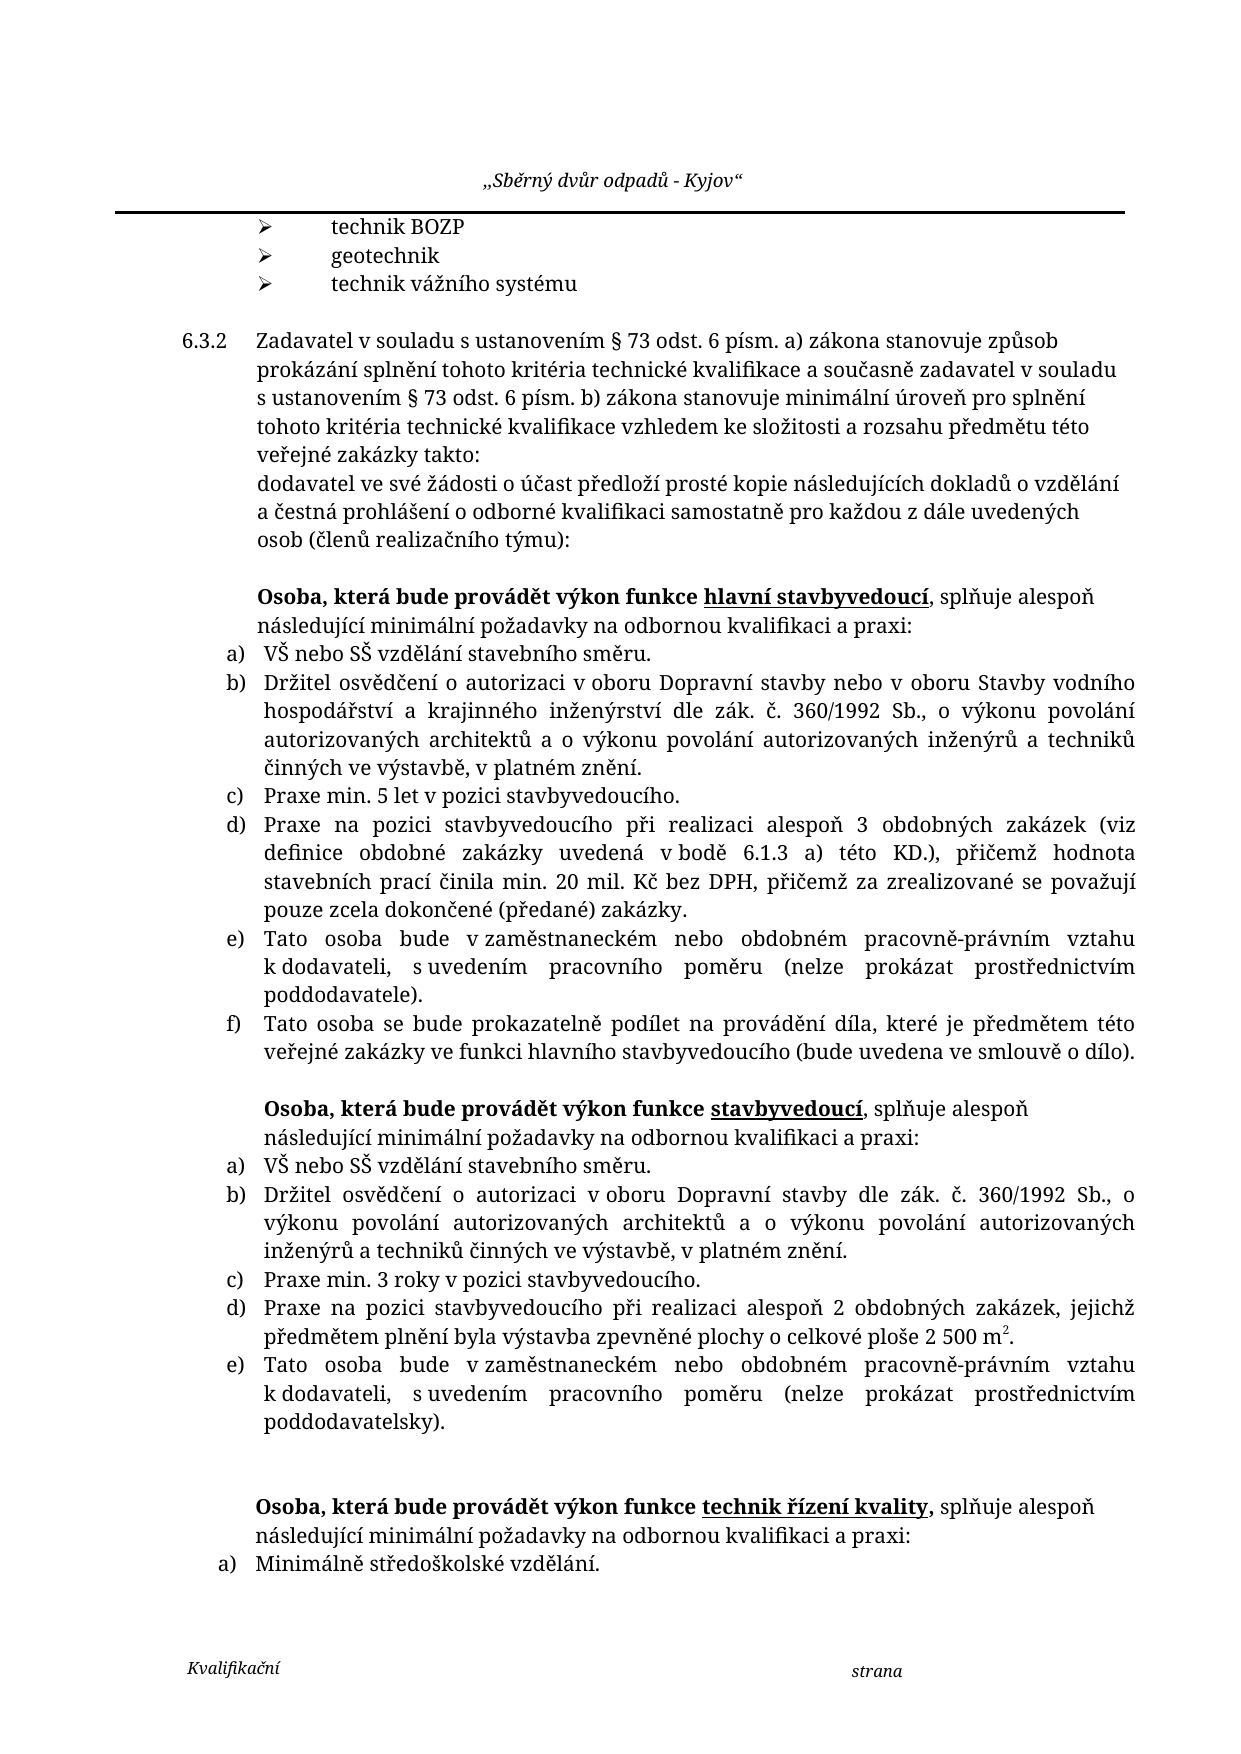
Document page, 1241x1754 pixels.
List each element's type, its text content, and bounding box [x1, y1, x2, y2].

list Minimálně středoškolské vzdělání. [218, 1549, 1136, 1578]
list Tato osoba bude v zaměstnaneckém nebo obdobném pracovně-právním vztahu k dodavateli, s uvedením pracovního poměru (nelze prokázat prostřednictvím poddodavatele). [226, 924, 1136, 1009]
list Tato osoba se bude prokazatelně podílet na provádění díla, které je předmětem této veřejné zakázky ve funkci hlavního stavbyvedoucího (bude uvedena ve smlouvě o dílo). [226, 1009, 1136, 1066]
list dodavatel ve své žádosti o účast předloží prosté kopie následujících dokladů o vzdělání a čestná prohlášení o odborné kvalifikaci samostatně pro každou z dále uvedených osob (členů realizačního týmu): [257, 469, 1122, 554]
list Tato osoba bude v zaměstnaneckém nebo obdobném pracovně-právním vztahu k dodavateli, s uvedením pracovního poměru (nelze prokázat prostřednictvím poddodavatelsky). [226, 1350, 1136, 1436]
list Praxe na pozici stavbyvedoucího při realizaci alespoň 3 obdobných zakázek (viz definice obdobné zakázky uvedená v bodě 6.1.3 a) této KD.), přičemž hodnota stavebních prací činila min. 20 mil. Kč bez DPH, přičemž za zrealizované se považují pouze zcela dokončené (předané) zakázky. [226, 810, 1136, 924]
text Osoba, která bude provádět výkon funkce technik řízení kvality, splňuje alespoň následující minimální požadavky na odbornou kvalifikaci a praxi: [255, 1492, 1136, 1549]
list technik vážního systému [257, 269, 1136, 298]
list Osoba, která bude provádět výkon funkce hlavní stavbyvedoucí, splňuje alespoň následující minimální požadavky na odbornou kvalifikaci a praxi: [257, 582, 1122, 639]
list VŠ nebo SŠ vzdělání stavebního směru. [226, 639, 1136, 668]
list technik BOZP [257, 212, 1136, 241]
list Praxe min. 3 roky v pozici stavbyvedoucího. [226, 1265, 1136, 1293]
list geotechnik [257, 241, 1136, 269]
list VŠ nebo SŠ vzdělání stavebního směru. [226, 1151, 1136, 1180]
list Držitel osvědčení o autorizaci v oboru Dopravní stavby nebo v oboru Stavby vodního hospodářství a krajinného inženýrství dle zák. č. 360/1992 Sb., o výkonu povolání autorizovaných architektů a o výkonu povolání autorizovaných inženýrů a techniků činných ve výstavbě, v platném znění. [226, 668, 1136, 782]
text Osoba, která bude provádět výkon funkce stavbyvedoucí, splňuje alespoň následující minimální požadavky na odbornou kvalifikaci a praxi: [264, 1094, 1136, 1151]
list Zadavatel v souladu s ustanovením § 73 odst. 6 písm. a) zákona stanovuje způsob prokázání splnění tohoto kritéria technické kvalifikace a současně zadavatel v souladu s ustanovením § 73 odst. 6 písm. b) zákona stanovuje minimální úroveň pro splnění tohoto kritéria technické kvalifikace vzhledem ke složitosti a rozsahu předmětu této veřejné zakázky takto: [182, 327, 1122, 469]
list Praxe min. 5 let v pozici stavbyvedoucího. [226, 782, 1136, 810]
list Držitel osvědčení o autorizaci v oboru Dopravní stavby dle zák. č. 360/1992 Sb., o výkonu povolání autorizovaných architektů a o výkonu povolání autorizovaných inženýrů a techniků činných ve výstavbě, v platném znění. [226, 1180, 1136, 1265]
list Praxe na pozici stavbyvedoucího při realizaci alespoň 2 obdobných zakázek, jejichž předmětem plnění byla výstavba zpevněné plochy o celkové ploše 2 500 m2. [226, 1293, 1136, 1350]
